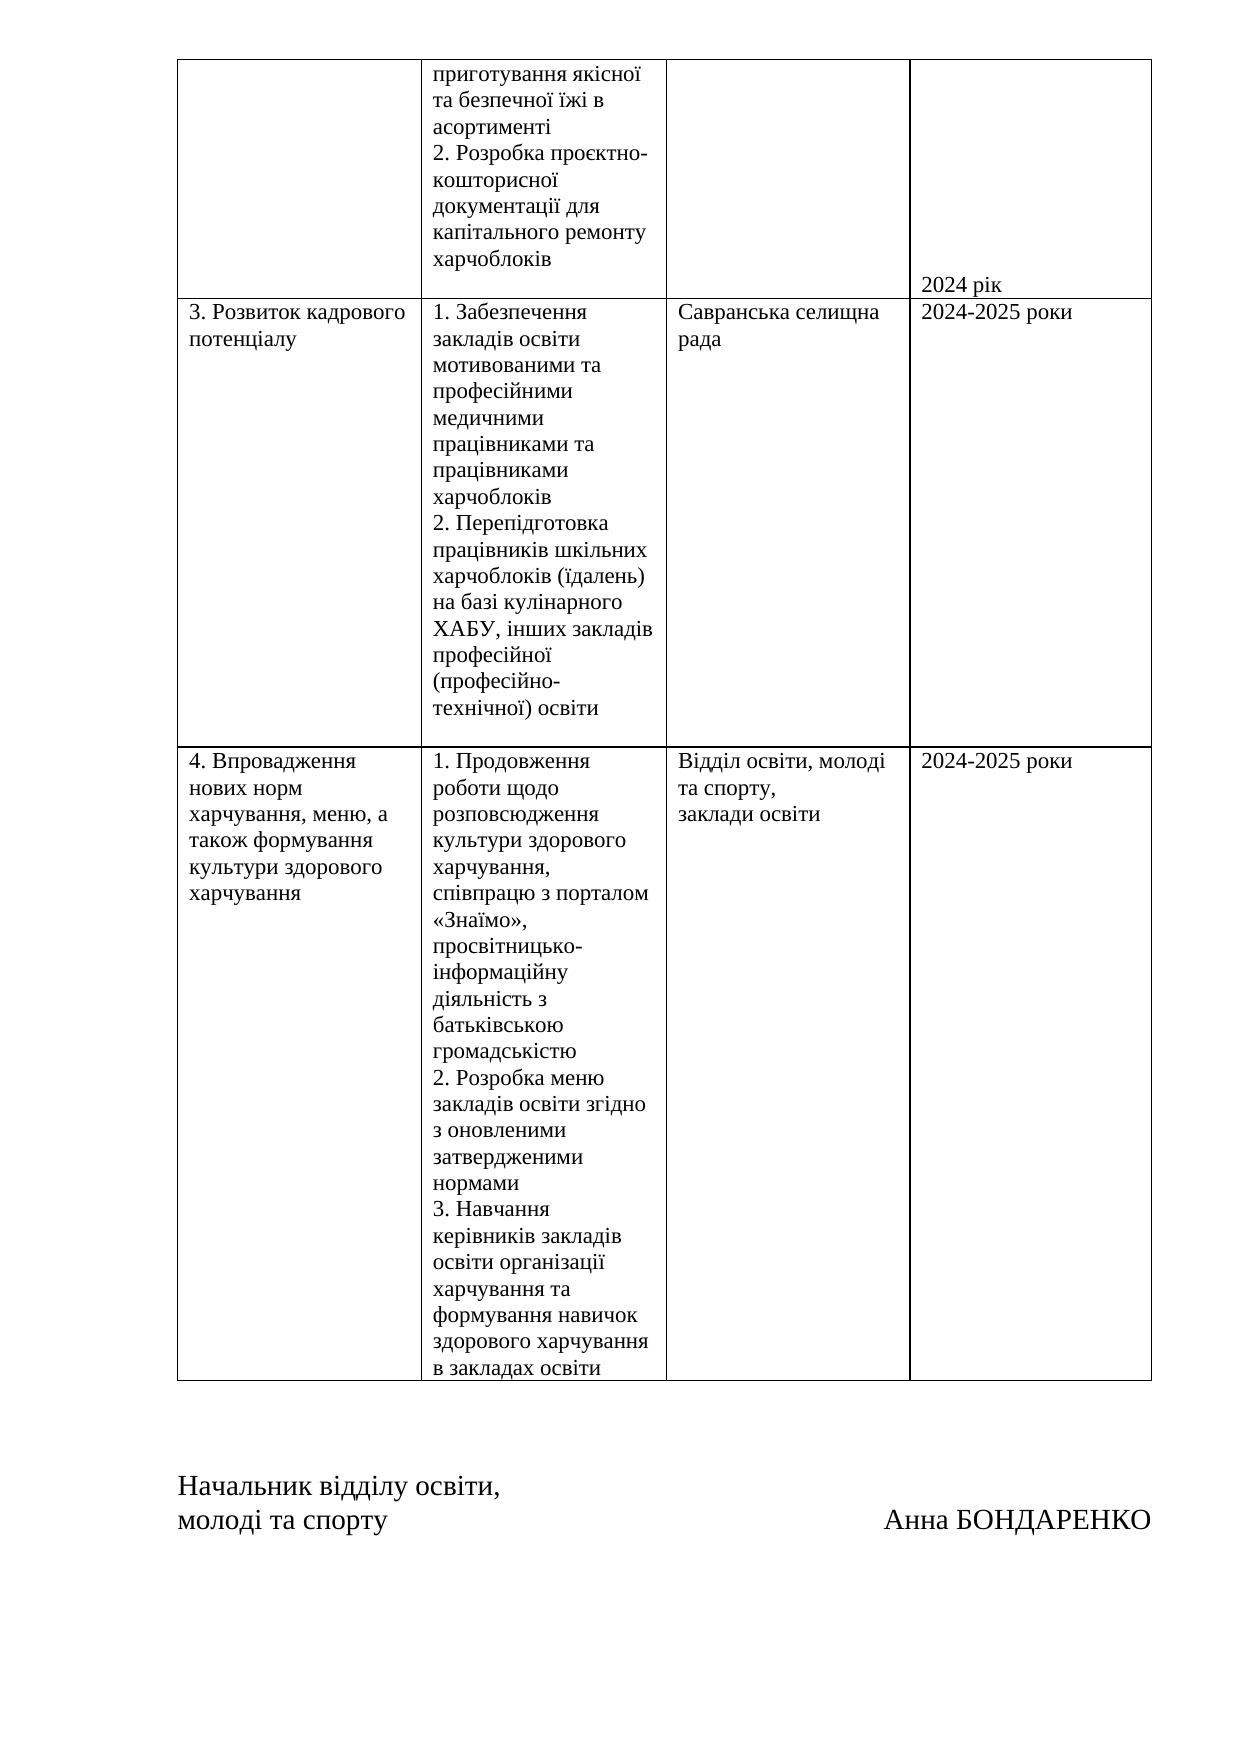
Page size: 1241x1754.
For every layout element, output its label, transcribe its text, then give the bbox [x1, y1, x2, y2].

table_cell 1. Продовження роботи щодо розповсюдження культури здорового харчування, співпрацю з порталом «Знаїмо», просвітницько-інформаційну діяльність з батьківською громадськістю 2. Розробка меню закладів освіти згідно з оновленими затвердженими нормами 3. Навчання керівників закладів освіти організації харчування та формування навичок здорового харчування в закладах освіти [422, 748, 666, 1380]
table_cell 2024-2025 роки [911, 299, 1151, 746]
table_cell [422, 60, 666, 297]
table_cell 1. Забезпечення закладів освіти мотивованими та професійними медичними працівниками та працівниками харчоблоків 2. Перепідготовка працівників шкільних харчоблоків (їдалень) на базі кулінарного ХАБУ, інших закладів професійної (професійно-технічної) освіти [422, 299, 666, 746]
text Начальник відділу освіти, [177, 1468, 1152, 1502]
table_cell Савранська селищна рада [667, 299, 909, 746]
table_cell 2024-2025 роки [911, 748, 1151, 1380]
table_cell 3. Розвиток кадрового потенціалу [178, 299, 421, 746]
table_cell Відділ освіти, молоді та спорту, заклади освіти [667, 748, 909, 1380]
table_cell 4. Впровадження нових норм харчування, меню, а також формування культури здорового харчування [178, 748, 421, 1380]
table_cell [911, 60, 1151, 297]
text молоді та спорту Анна БОНДАРЕНКО [177, 1502, 1152, 1536]
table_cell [667, 60, 909, 297]
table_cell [178, 60, 421, 297]
